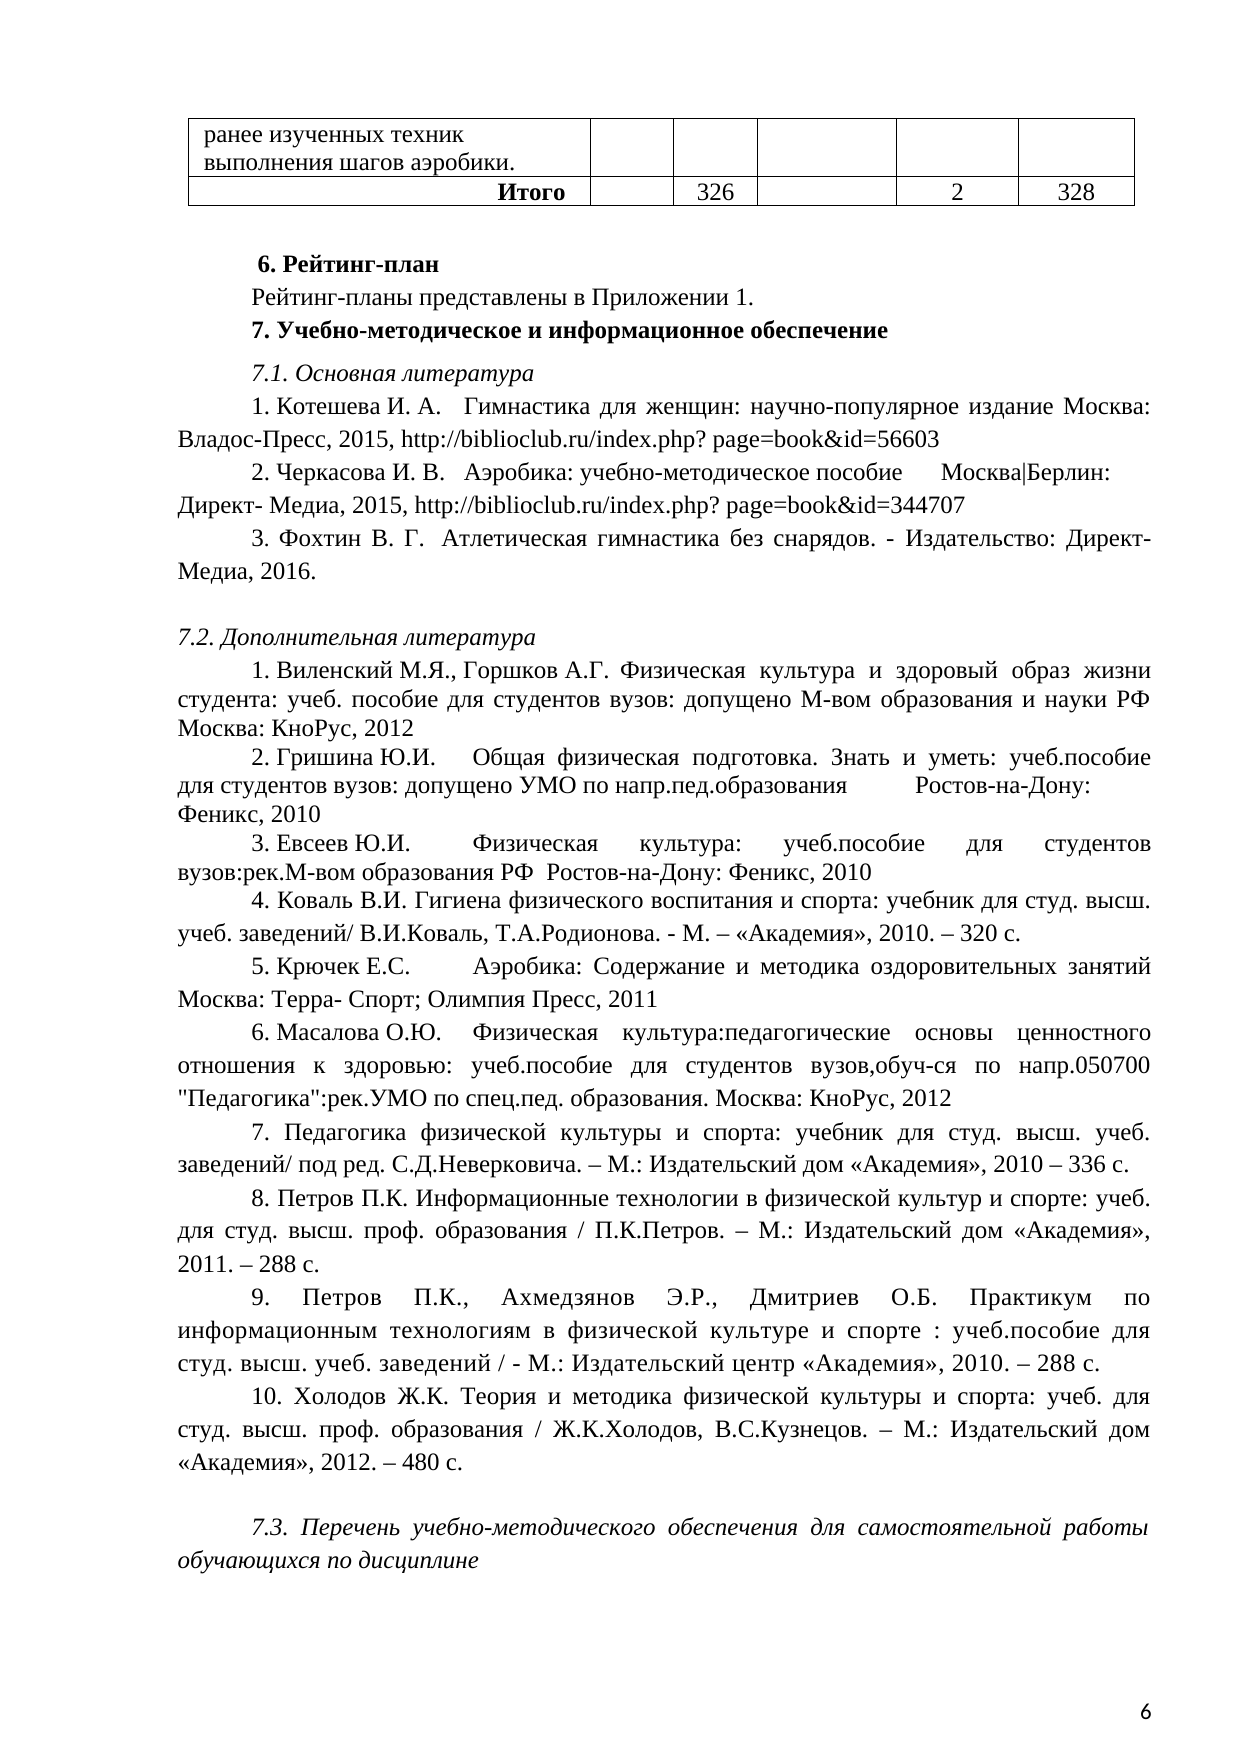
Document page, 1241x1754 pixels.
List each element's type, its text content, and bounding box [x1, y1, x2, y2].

table_cell Итого [189, 177, 590, 205]
table_cell 38 [674, 119, 757, 176]
table_cell 328 [1019, 177, 1134, 205]
text 2. Гришина Ю.И. Общая физическая подготовка. Знать и уметь: учеб.пособие для студентов вузов: допущено УМО по напр.пед.образования Ростов-на-Дону: Феникс, 2010 [177, 742, 1152, 828]
text 8. Петров П.К. Информационные технологии в физической культур и спорте: учеб. для студ. высш. проф. образования / П.К.Петров. – М.: Издательский дом «Академия», 2011. – 288 с. [177, 1183, 1152, 1277]
table_cell [591, 177, 673, 205]
text 6. Масалова О.Ю. Физическая культура:педагогические основы ценностного отношения к здоровью: учеб.пособие для студентов вузов,обуч-ся по напр.050700 "Педагогика":рек.УМО по спец.пед. образования. Москва: КноРус, 2012 [177, 1017, 1152, 1112]
text Рейтинг-планы представлены в Приложении 1. [177, 282, 1152, 311]
table_cell 2 [897, 119, 1018, 176]
text 3. Фохтин В. Г. Атлетическая гимнастика без снарядов. - Издательство: Директ-Медиа, 2016. [177, 523, 1152, 585]
text 10. Холодов Ж.К. Теория и методика физической культуры и спорта: учеб. для студ. высш. проф. образования / Ж.К.Холодов, В.С.Кузнецов. – М.: Издательский дом «Академия», 2012. – 480 с. [177, 1381, 1152, 1476]
table_cell 326 [674, 177, 757, 205]
table_cell [758, 119, 896, 176]
text 5. Крючек Е.С. Аэробика: Содержание и методика оздоровительных занятий Москва: Терра- Спорт; Олимпия Пресс, 2011 [177, 951, 1152, 1013]
text 7.2. Дополнительная литература [177, 622, 1152, 651]
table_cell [189, 119, 590, 176]
text 2. Черкасова И. В. Аэробика: учебно-методическое пособие Москва|Берлин: Директ- Медиа, 2015, http://biblioclub.ru/index.php? page=book&id=344707 [177, 457, 1152, 519]
text 3. Евсеев Ю.И. Физическая культура: учеб.пособие для студентов вузов:рек.М-вом образования РФ Ростов-на-Дону: Феникс, 2010 [177, 828, 1152, 885]
text 9. Петров П.К., Ахмедзянов Э.Р., Дмитриев О.Б. Практикум по информационным технологиям в физической культуре и спорте : учеб.пособие для студ. высш. учеб. заведений / - М.: Издательский центр «Академия», 2010. – 288 с. [177, 1282, 1152, 1376]
text 4. Коваль В.И. Гигиена физического воспитания и спорта: учебник для студ. высш. учеб. заведений/ В.И.Коваль, Т.А.Родионова. - М. – «Академия», 2010. – 320 с. [177, 885, 1152, 947]
text 6. Рейтинг-план [177, 249, 1152, 278]
table_cell [591, 119, 673, 176]
table_cell 2 [897, 177, 1018, 205]
table_cell [758, 177, 896, 205]
text 7. Педагогика физической культуры и спорта: учебник для студ. высш. учеб. заведений/ под ред. С.Д.Неверковича. – М.: Издательский дом «Академия», 2010 – 336 с. [177, 1117, 1152, 1178]
text 7. Учебно-методическое и информационное обеспечение [177, 315, 1152, 344]
table_cell 40 [1019, 119, 1134, 176]
text 7.3. Перечень учебно-методического обеспечения для самостоятельной работы обучающихся по дисциплине [177, 1512, 1152, 1574]
text 7.1. Основная литература [177, 358, 1152, 387]
text 1. Виленский М.Я., Горшков А.Г. Физическая культура и здоровый образ жизни студента: учеб. пособие для студентов вузов: допущено М-вом образования и науки РФ Москва: КноРус, 2012 [177, 655, 1152, 742]
text 1. Котешева И. А. Гимнастика для женщин: научно-популярное издание Москва: Владос-Пресс, 2015, http://biblioclub.ru/index.php? page=book&id=56603 [177, 391, 1152, 453]
